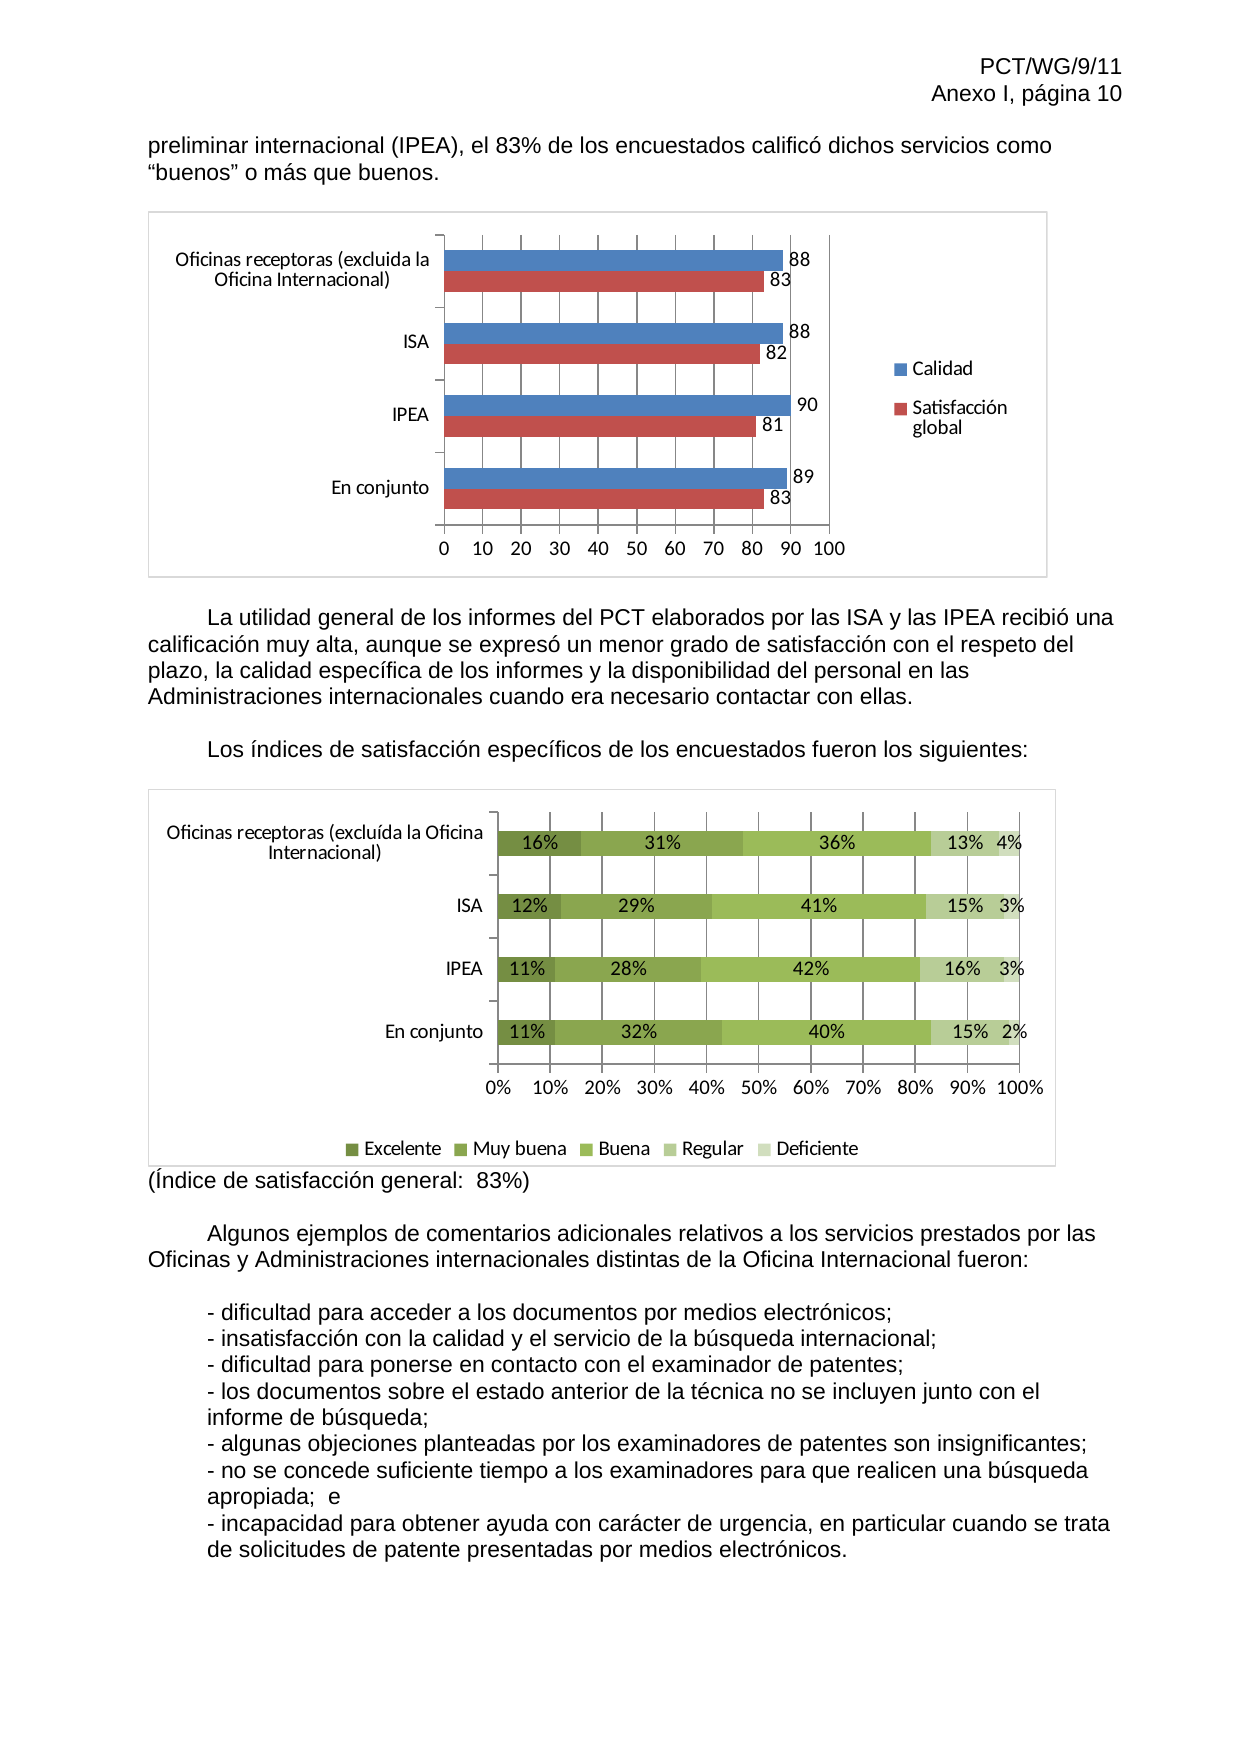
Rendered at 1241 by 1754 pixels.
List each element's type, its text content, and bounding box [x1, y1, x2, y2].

text - insatisfacción con la calidad y el servicio de la búsqueda internacional; [207, 1325, 1122, 1351]
text - algunas objeciones planteadas por los examinadores de patentes son insignificantes; [207, 1430, 1122, 1457]
text (Índice de satisfacción general: 83%) [148, 1167, 1122, 1193]
text - los documentos sobre el estado anterior de la técnica no se incluyen junto con el informe de búsqueda; [207, 1378, 1122, 1430]
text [148, 132, 1122, 185]
text - dificultad para acceder a los documentos por medios electrónicos; [207, 1299, 1122, 1325]
text Algunos ejemplos de comentarios adicionales relativos a los servicios prestados por las Oficinas y Administraciones internacionales distintas de la Oficina Internacional fueron: [148, 1219, 1122, 1272]
text Los índices de satisfacción específicos de los encuestados fueron los siguientes: [148, 736, 1122, 762]
text - incapacidad para obtener ayuda con carácter de urgencia, en particular cuando se trata de solicitudes de patente presentadas por medios electrónicos. [207, 1509, 1122, 1562]
text La utilidad general de los informes del PCT elaborados por las ISA y las IPEA recibió una calificación muy alta, aunque se expresó un menor grado de satisfacción con el respeto del plazo, la calidad específica de los informes y la disponibilidad del personal en las Administraciones internacionales cuando era necesario contactar con ellas. [148, 604, 1122, 709]
text - no se concede suficiente tiempo a los examinadores para que realicen una búsqueda apropiada; e [207, 1457, 1122, 1509]
text - dificultad para ponerse en contacto con el examinador de patentes; [207, 1351, 1122, 1378]
